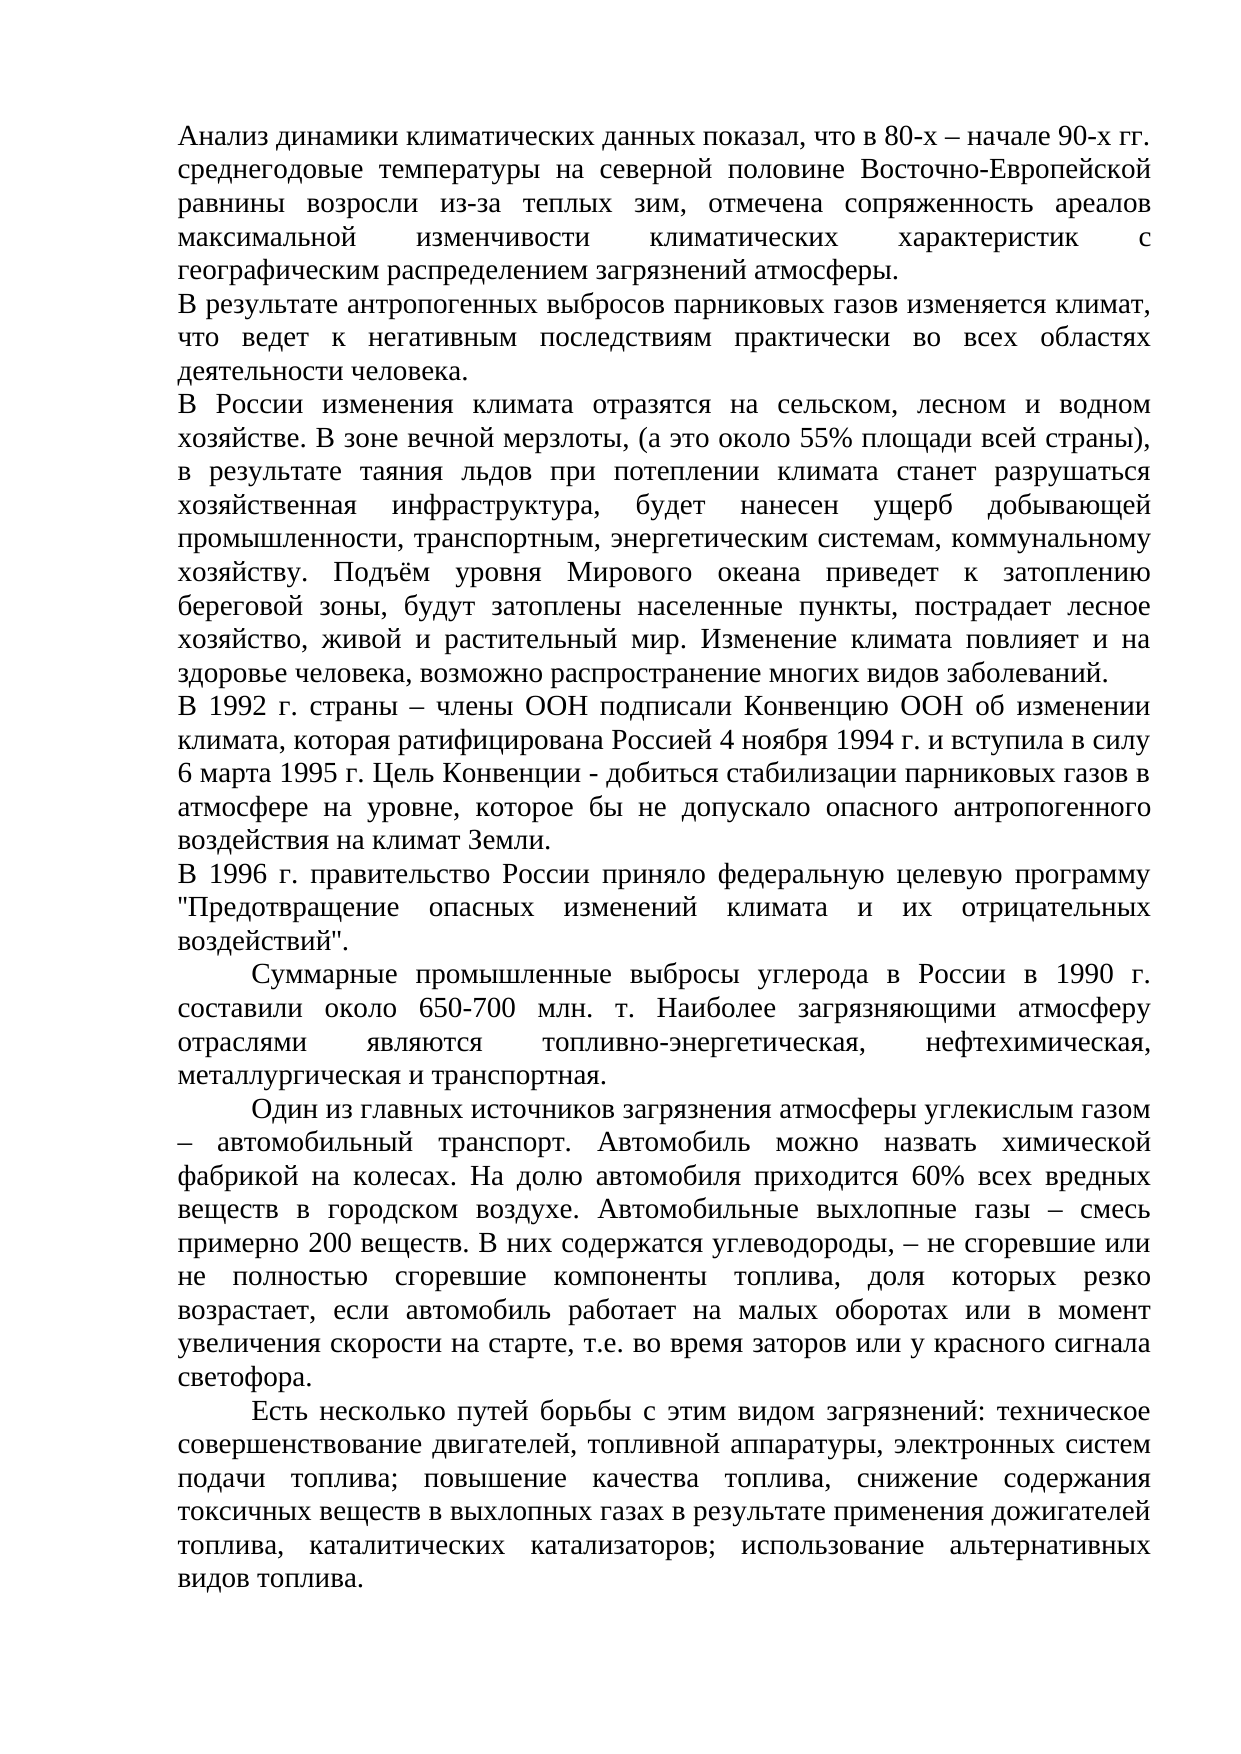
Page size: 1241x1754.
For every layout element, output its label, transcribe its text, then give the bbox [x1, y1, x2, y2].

text Есть несколько путей борьбы с этим видом загрязнений: техническое совершенствование двигателей, топливной аппаратуры, электронных систем подачи топлива; повышение качества топлива, снижение содержания токсичных веществ в выхлопных газах в результате применения дожигателей топлива, каталитических катализаторов; использование альтернативных видов топлива. [177, 1393, 1152, 1594]
text Анализ динамики климатических данных показал, что в 80-х – начале 90-х гг. среднегодовые температуры на северной половине Восточно-Европейской равнины возросли из-за теплых зим, отмечена сопряженность ареалов максимальной изменчивости климатических характеристик с географическим распределением загрязнений атмосферы. [177, 118, 1152, 286]
text Суммарные промышленные выбросы углерода в России в 1990 г. составили около 650-700 млн. т. Наиболее загрязняющими атмосферу отраслями являются топливно-энергетическая, нефтехимическая, металлургическая и транспортная. [177, 957, 1152, 1091]
text В 1992 г. страны – члены ООН подписали Конвенцию ООН об изменении климата, которая ратифицирована Россией 4 ноября 1994 г. и вступила в силу 6 марта 1995 г. Цель Конвенции - добиться стабилизации парниковых газов в атмосфере на уровне, которое бы не допускало опасного антропогенного воздействия на климат Земли. [177, 688, 1152, 856]
text В результате антропогенных выбросов парниковых газов изменяется климат, что ведет к негативным последствиям практически во всех областях деятельности человека. [177, 286, 1152, 386]
text В 1996 г. правительство России приняло федеральную целевую программу ''Предотвращение опасных изменений климата и их отрицательных воздействий''. [177, 856, 1152, 957]
text Один из главных источников загрязнения атмосферы углекислым газом – автомобильный транспорт. Автомобиль можно назвать химической фабрикой на колесах. На долю автомобиля приходится 60% всех вредных веществ в городском воздухе. Автомобильные выхлопные газы – смесь примерно 200 веществ. В них содержатся углеводороды, – не сгоревшие или не полностью сгоревшие компоненты топлива, доля которых резко возрастает, если автомобиль работает на малых оборотах или в момент увеличения скорости на старте, т.е. во время заторов или у красного сигнала светофора. [177, 1091, 1152, 1393]
text В России изменения климата отразятся на сельском, лесном и водном хозяйстве. В зоне вечной мерзлоты, (а это около 55% площади всей страны), в результате таяния льдов при потеплении климата станет разрушаться хозяйственная инфраструктура, будет нанесен ущерб добывающей промышленности, транспортным, энергетическим системам, коммунальному хозяйству. Подъём уровня Мирового океана приведет к затоплению береговой зоны, будут затоплены населенные пункты, пострадает лесное хозяйство, живой и растительный мир. Изменение климата повлияет и на здоровье человека, возможно распространение многих видов заболеваний. [177, 386, 1152, 688]
